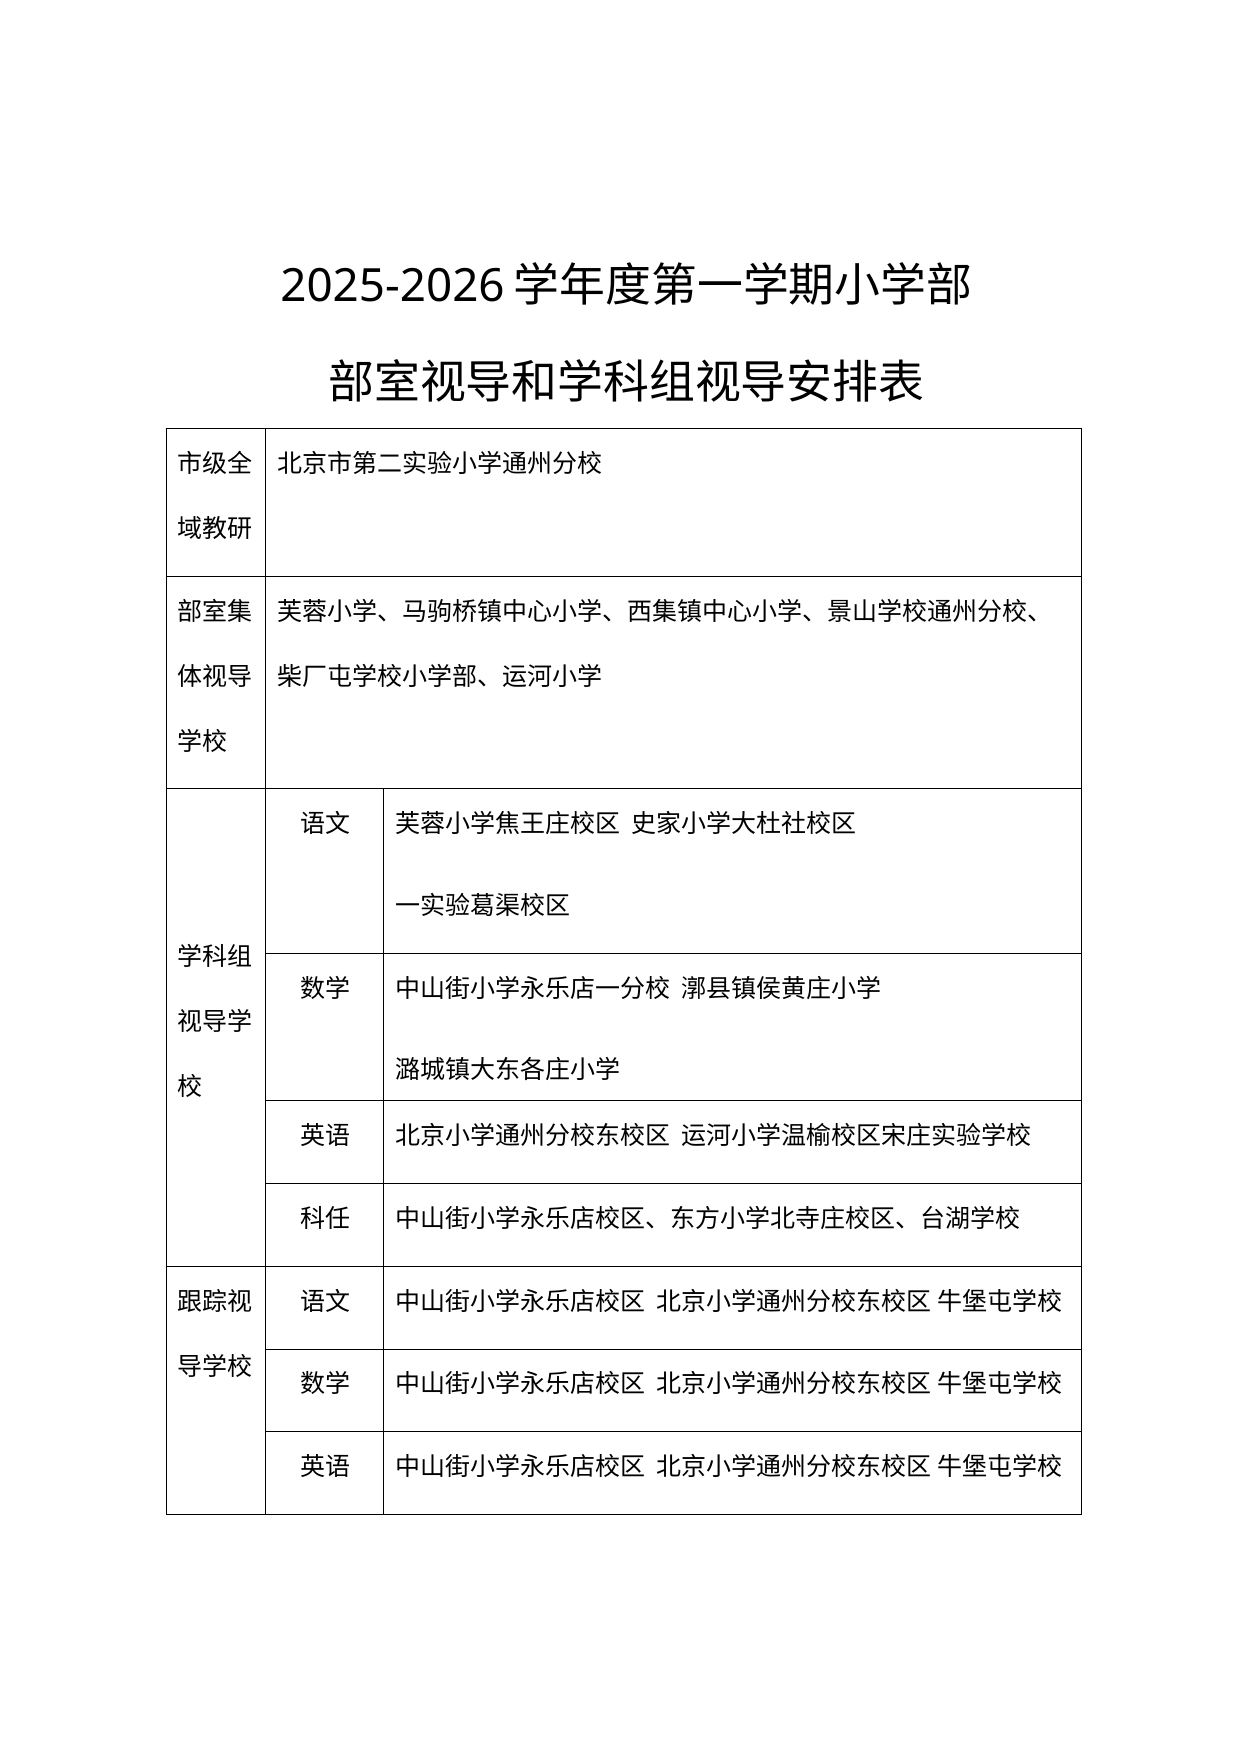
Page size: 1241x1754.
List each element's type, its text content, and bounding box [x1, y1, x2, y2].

table_cell 数学 [266, 954, 383, 1100]
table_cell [384, 1432, 1081, 1514]
table_cell 数学 [266, 1350, 383, 1431]
table_cell 部室集体视导学校 [167, 577, 265, 788]
table_cell 语文 [266, 1267, 383, 1348]
table_header 市级全域教研 [167, 429, 265, 576]
table_header 北京市第二实验小学通州分校 [266, 429, 1081, 576]
table_cell 芙蓉小学、马驹桥镇中心小学、西集镇中心小学、景山学校通州分校、柴厂屯学校小学部、运河小学 [266, 577, 1081, 788]
table_cell 中山街小学永乐店校区 北京小学通州分校东校区 牛堡屯学校 [384, 1350, 1081, 1431]
table_cell 北京小学通州分校东校区 运河小学温榆校区宋庄实验学校 [384, 1101, 1081, 1183]
table_cell 学科组视导学校 [167, 789, 265, 1266]
table_cell 芙蓉小学焦王庄校区 史家小学大杜社校区 一实验葛渠校区 [384, 789, 1081, 953]
table_cell 英语 [266, 1101, 383, 1183]
table_cell 英语 [266, 1432, 383, 1514]
table_cell 科任 [266, 1184, 383, 1266]
table_cell 中山街小学永乐店校区 北京小学通州分校东校区 牛堡屯学校 [384, 1267, 1081, 1348]
table_cell 跟踪视导学校 [167, 1267, 265, 1514]
text 2025-2026学年度第一学期小学部 [165, 233, 1087, 330]
table_cell 中山街小学永乐店一分校 漷县镇侯黄庄小学 潞城镇大东各庄小学 [384, 954, 1081, 1100]
table_cell 语文 [266, 789, 383, 953]
text 部室视导和学科组视导安排表 [165, 330, 1087, 428]
table_cell 中山街小学永乐店校区、东方小学北寺庄校区、台湖学校 [384, 1184, 1081, 1266]
